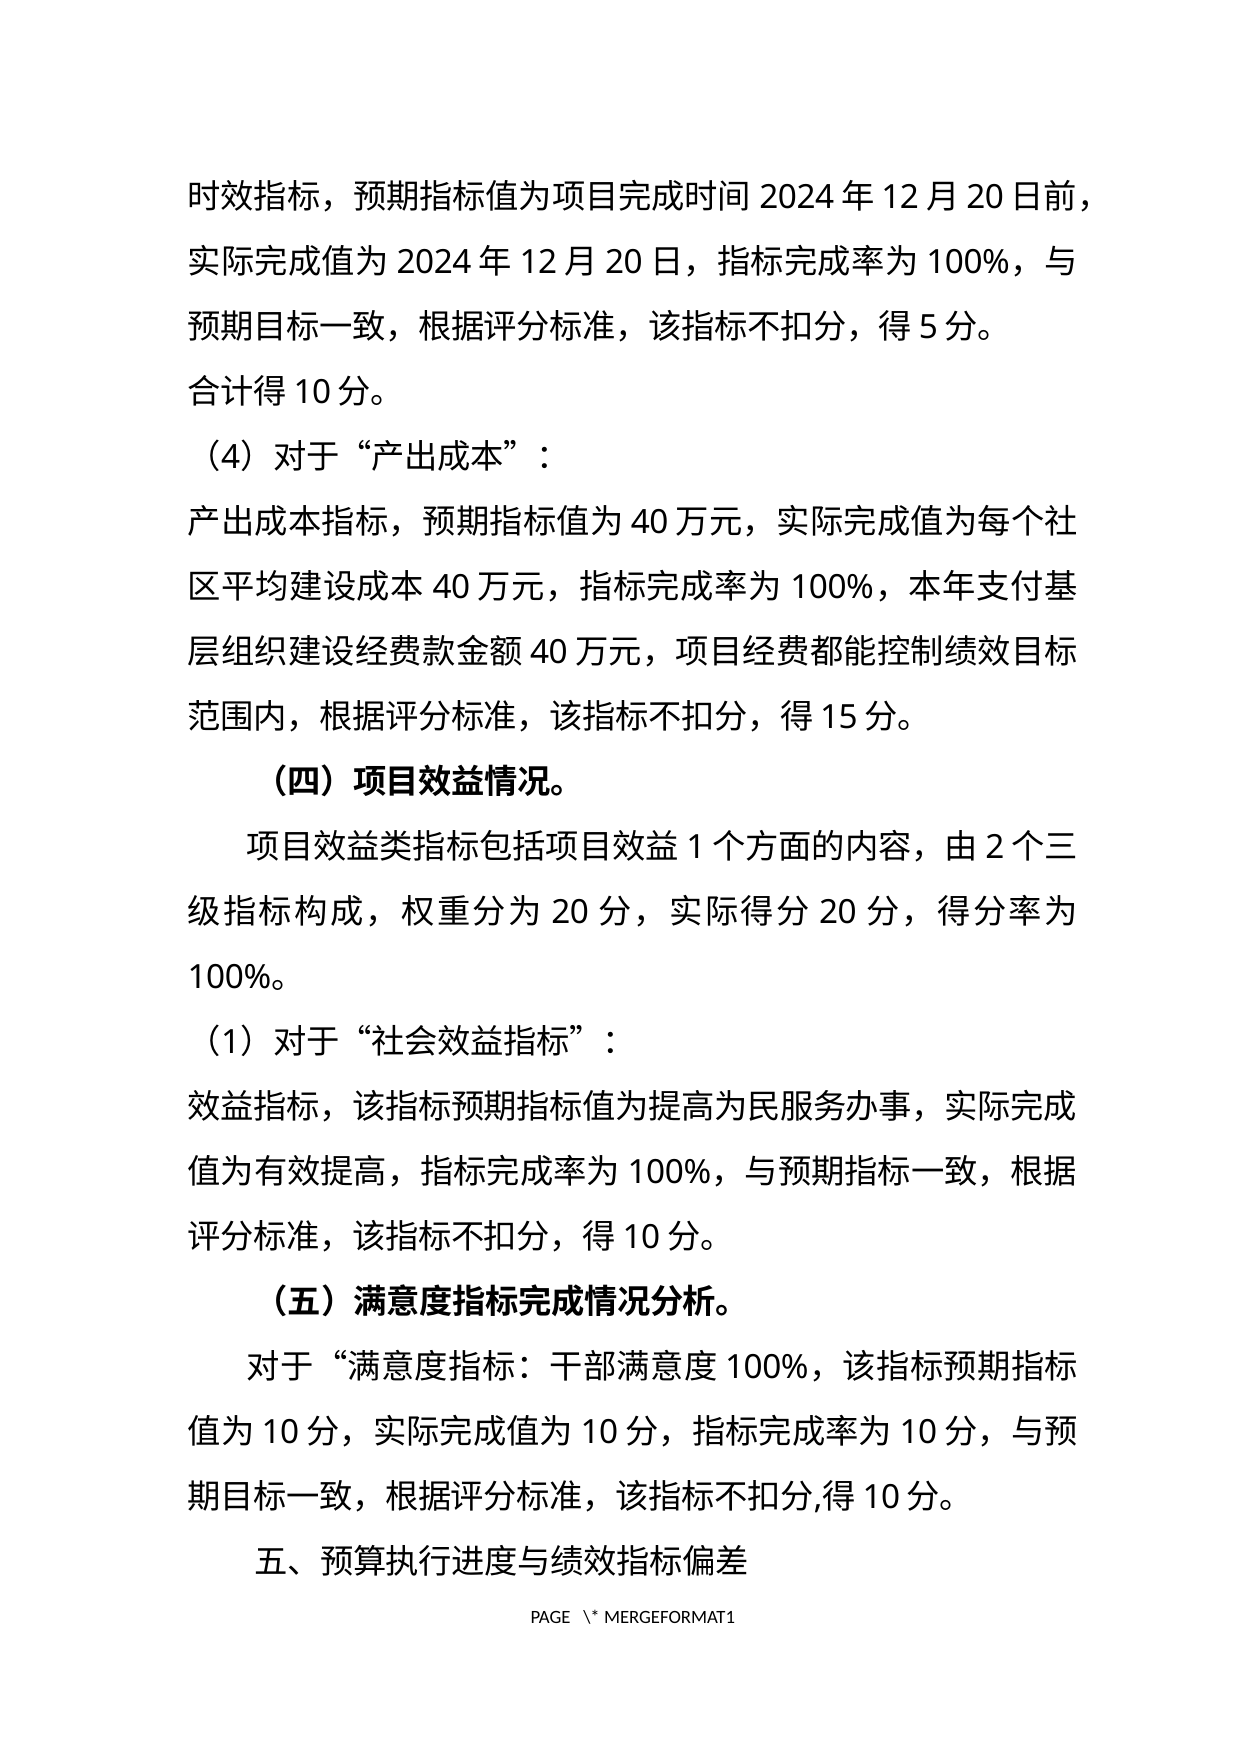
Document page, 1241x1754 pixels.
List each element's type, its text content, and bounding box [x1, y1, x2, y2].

text （四）项目效益情况。 [187, 747, 1078, 812]
text （五）满意度指标完成情况分析。 [187, 1267, 1078, 1332]
text 五、预算执行进度与绩效指标偏差 [187, 1527, 1078, 1592]
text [187, 162, 1078, 747]
text 项目效益类指标包括项目效益1个方面的内容，由2个三级指标构成，权重分为20分，实际得分20分，得分率为100%。 （1）对于“社会效益指标”： 效益指标，该指标预期指标值为提高为民服务办事，实际完成值为有效提高，指标完成率为100%，与预期指标一致，根据评分标准，该指标不扣分，得10分。 [187, 812, 1078, 1267]
text 对于“满意度指标：干部满意度100%，该指标预期指标值为10分，实际完成值为10分，指标完成率为10分，与预期目标一致，根据评分标准，该指标不扣分,得10分。 [187, 1332, 1078, 1527]
